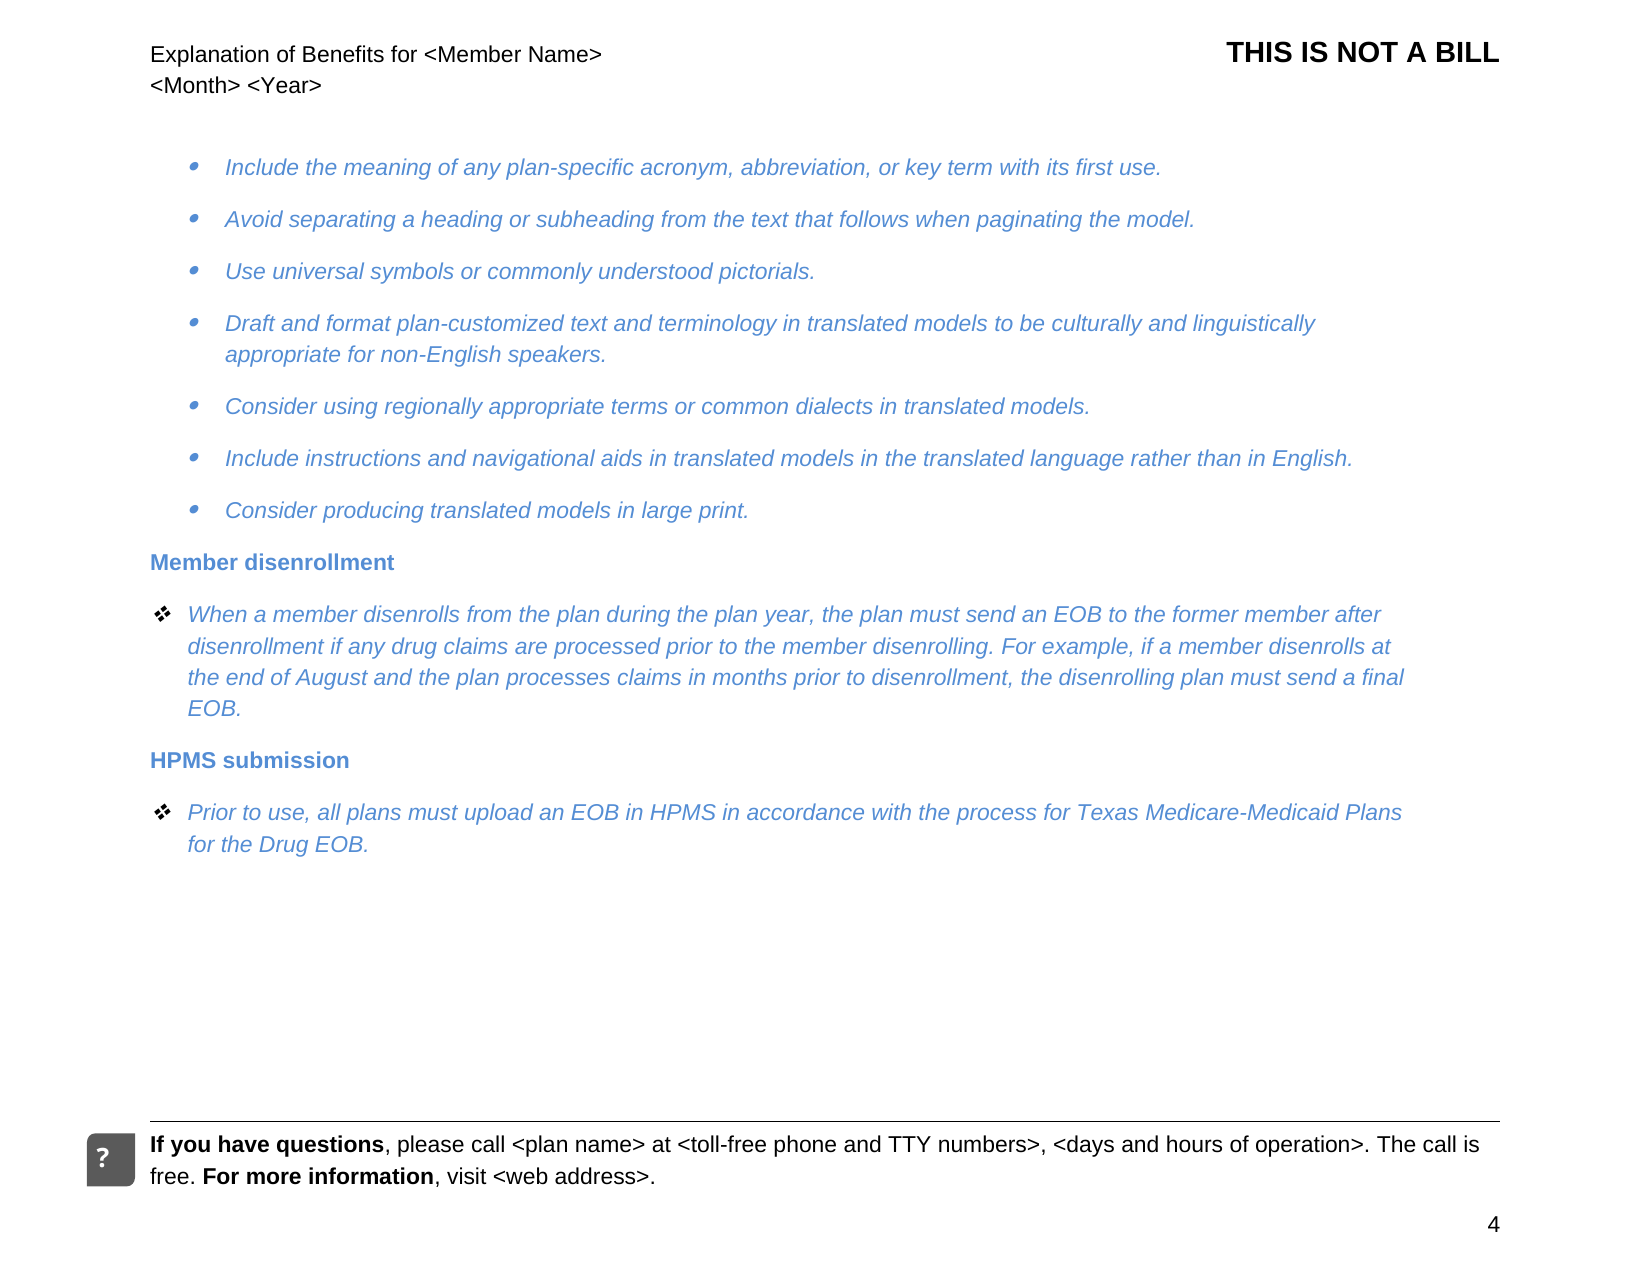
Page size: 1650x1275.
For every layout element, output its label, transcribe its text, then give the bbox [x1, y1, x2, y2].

list Include instructions and navigational aids in translated models in the translated language rather than in English. [187, 442, 1425, 473]
list When a member disenrolls from the plan during the plan year, the plan must send an EOB to the former member after disenrollment if any drug claims are processed prior to the member disenrolling. For example, if a member disenrolls at the end of August and the plan processes claims in months prior to disenrollment, the disenrolling plan must send a final EOB. [150, 598, 1425, 723]
list Include the meaning of any plan-specific acronym, abbreviation, or key term with its first use. [187, 150, 1425, 181]
text Member disenrollment [150, 546, 1500, 577]
list Consider producing translated models in large print. [187, 494, 1425, 525]
list Prior to use, all plans must upload an EOB in HPMS in accordance with the process for Texas Medicare-Medicaid Plans for the Drug EOB. [150, 796, 1425, 858]
list Consider using regionally appropriate terms or common dialects in translated models. [187, 389, 1425, 421]
list Draft and format plan-customized text and terminology in translated models to be culturally and linguistically appropriate for non-English speakers. [187, 306, 1425, 369]
list Avoid separating a heading or subheading from the text that follows when paginating the model. [187, 202, 1425, 233]
list Use universal symbols or commonly understood pictorials. [187, 254, 1425, 285]
text HPMS submission [150, 744, 1500, 775]
